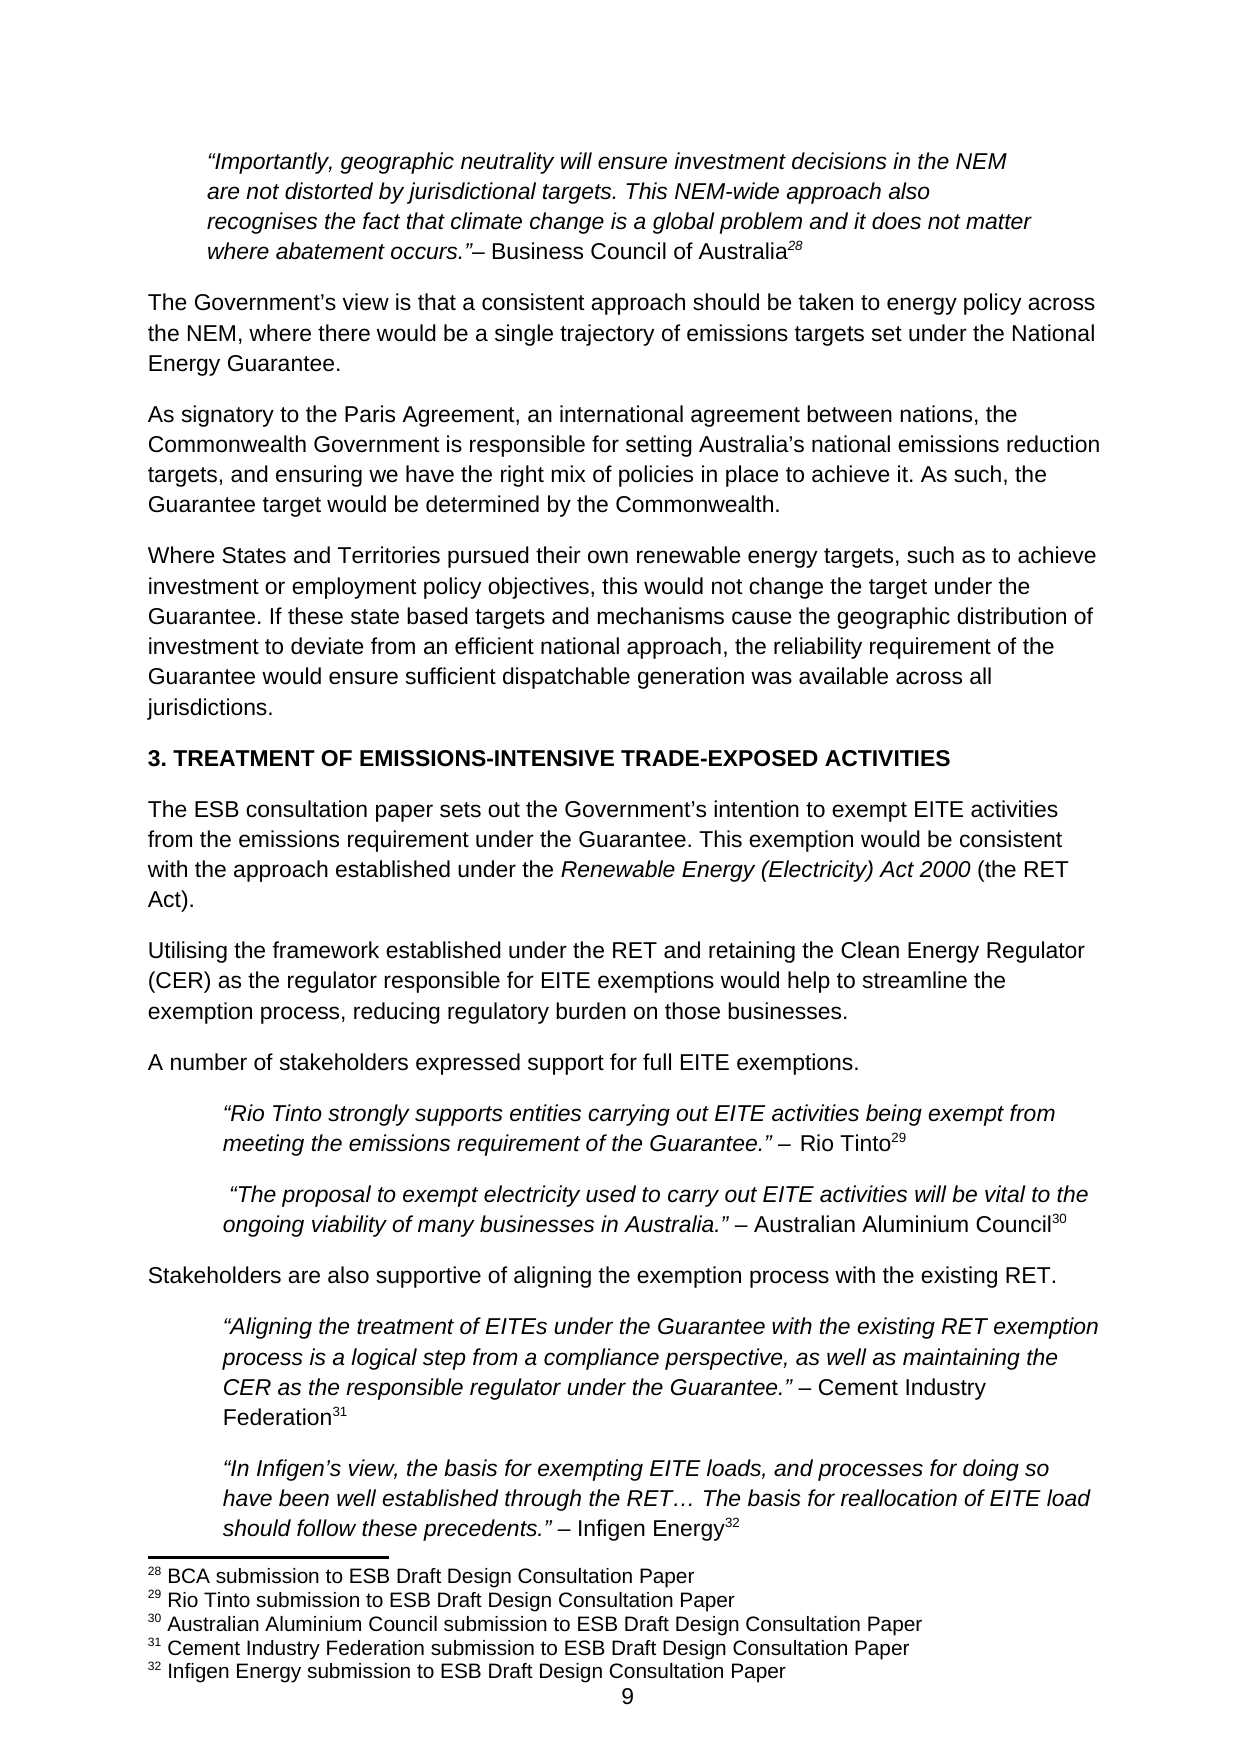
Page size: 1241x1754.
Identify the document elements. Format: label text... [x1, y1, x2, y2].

text The Government’s view is that a consistent approach should be taken to energy policy across the NEM, where there would be a single trajectory of emissions targets set under the National Energy Guarantee. [148, 289, 1107, 376]
text “Aligning the treatment of EITEs under the Guarantee with the existing RET exemption process is a logical step from a compliance perspective, as well as maintaining the CER as the responsible regulator under the Guarantee.” – Cement Industry Federation [223, 1313, 1107, 1430]
text The ESB consultation paper sets out the Government’s intention to exempt EITE activities from the emissions requirement under the Guarantee. This exemption would be consistent with the approach established under the Renewable Energy (Electricity) Act 2000 (the RET Act). [148, 796, 1107, 913]
text Stakeholders are also supportive of aligning the exemption process with the existing RET. [148, 1262, 1107, 1289]
text Where States and Territories pursued their own renewable energy targets, such as to achieve investment or employment policy objectives, this would not change the target under the Guarantee. If these state based targets and mechanisms cause the geographic distribution of investment to deviate from an efficient national approach, the reliability requirement of the Guarantee would ensure sufficient dispatchable generation was available across all jurisdictions. [148, 542, 1107, 720]
text As signatory to the Paris Agreement, an international agreement between nations, the Commonwealth Government is responsible for setting Australia’s national emissions reduction targets, and ensuring we have the right mix of policies in place to achieve it. As such, the Guarantee target would be determined by the Commonwealth. [148, 401, 1107, 518]
text “The proposal to exempt electricity used to carry out EITE activities will be vital to the ongoing viability of many businesses in Australia.” – Australian Aluminium Council [223, 1181, 1107, 1238]
text Utilising the framework established under the RET and retaining the Clean Energy Regulator (CER) as the regulator responsible for EITE exemptions would help to streamline the exemption process, reducing regulatory burden on those businesses. [148, 937, 1107, 1024]
text “Importantly, geographic neutrality will ensure investment decisions in the NEM are not distorted by jurisdictional targets. This NEM-wide approach also recognises the fact that climate change is a global problem and it does not matter where abatement occurs.”– Business Council of Australia [207, 148, 1048, 265]
subtitle 3. Treatment of emissions-intensive trade-exposed activities [148, 744, 1107, 771]
text A number of stakeholders expressed support for full EITE exemptions. [148, 1049, 1107, 1075]
text “In Infigen’s view, the basis for exempting EITE loads, and processes for doing so have been well established through the RET… The basis for reallocation of EITE load should follow these precedents.” – Infigen Energy [223, 1455, 1107, 1542]
text “Rio Tinto strongly supports entities carrying out EITE activities being exempt from meeting the emissions requirement of the Guarantee.” – Rio Tinto [223, 1100, 1107, 1156]
